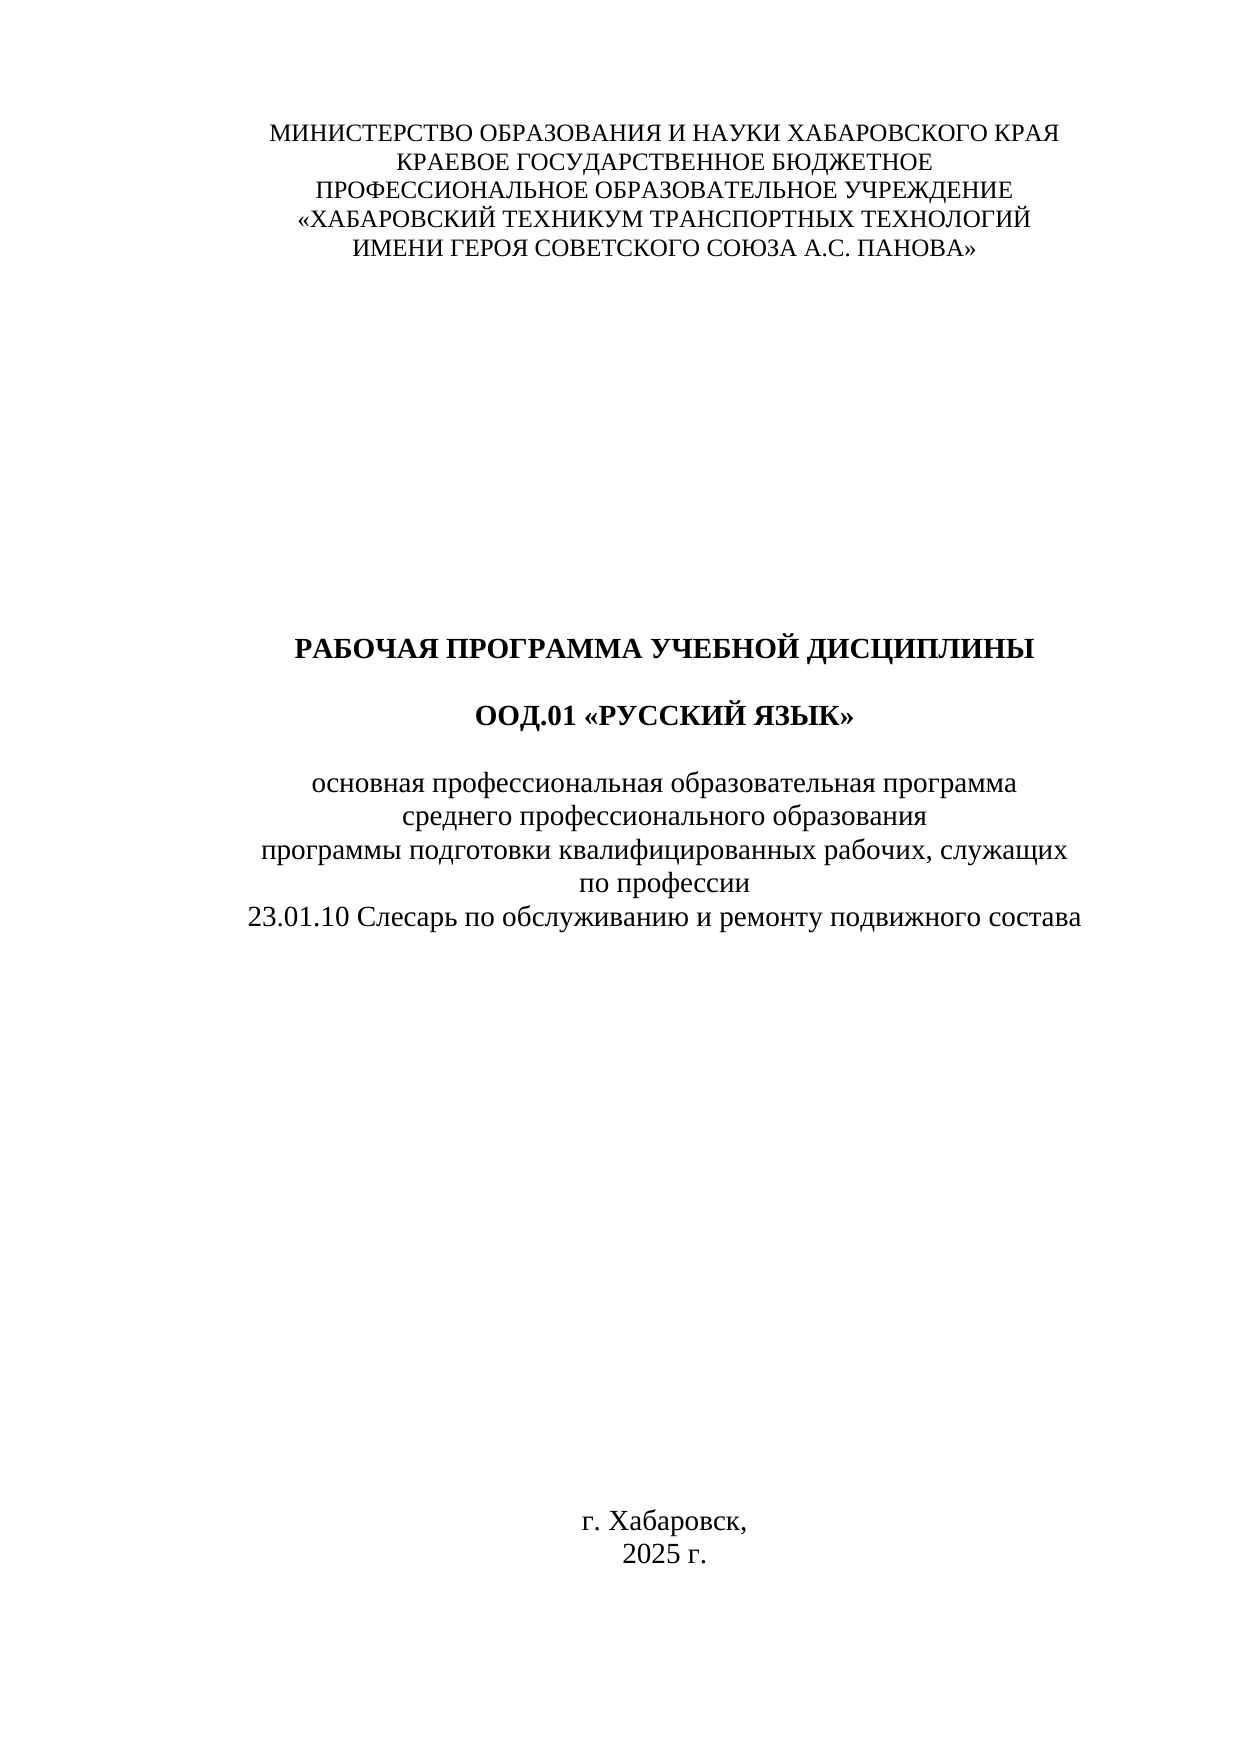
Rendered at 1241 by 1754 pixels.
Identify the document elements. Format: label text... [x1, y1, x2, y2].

text ПРОФЕССИОНАЛЬНОЕ ОБРАЗОВАТЕЛЬНОЕ УЧРЕЖДЕНИЕ [177, 176, 1152, 204]
text МИНИСТЕРСТВО ОБРАЗОВАНИЯ И НАУКИ ХАБАРОВСКОГО КРАЯ [177, 118, 1152, 147]
text основная профессиональная образовательная программа [177, 765, 1152, 798]
text РАБОЧАЯ ПРОГРАММА УЧЕБНОЙ ДИСЦИПЛИНЫ [177, 631, 1152, 664]
text КРАЕВОЕ ГОСУДАРСТВЕННОЕ БЮДЖЕТНОЕ [177, 147, 1152, 176]
text ООД.01 «РУССКИЙ ЯЗЫК» [177, 698, 1152, 731]
text по профессии [177, 866, 1152, 899]
text 2025 г. [177, 1536, 1152, 1570]
text «ХАБАРОВСКИЙ ТЕХНИКУМ ТРАНСПОРТНЫХ ТЕХНОЛОГИЙ [177, 204, 1152, 233]
text г. Хабаровск, [177, 1503, 1152, 1536]
text ИМЕНИ ГЕРОЯ СОВЕТСКОГО СОЮЗА А.С. ПАНОВА» [177, 233, 1152, 262]
text 23.01.10 Слесарь по обслуживанию и ремонту подвижного состава [177, 899, 1152, 933]
text среднего профессионального образования [177, 798, 1152, 832]
text программы подготовки квалифицированных рабочих, служащих [177, 832, 1152, 866]
